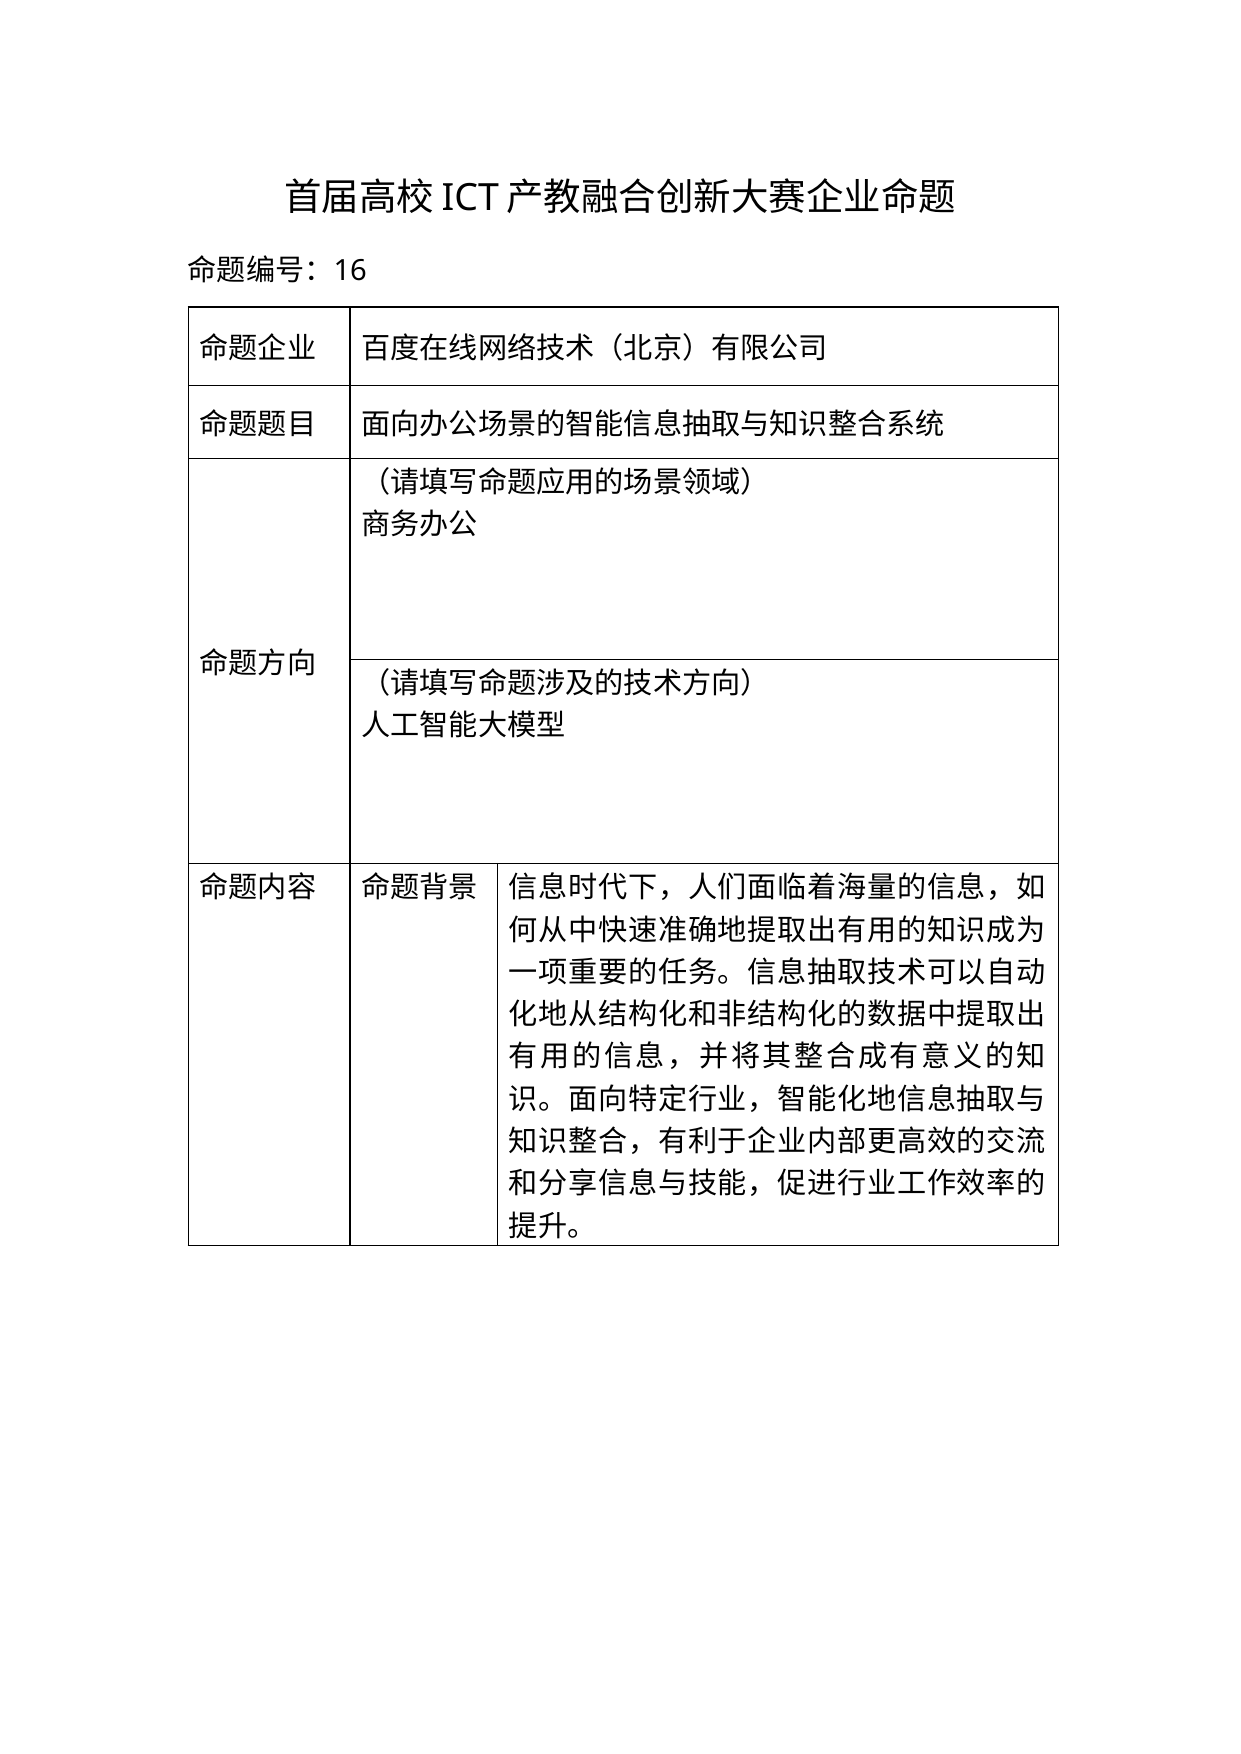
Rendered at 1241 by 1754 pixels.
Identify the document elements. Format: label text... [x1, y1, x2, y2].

table_cell 信息时代下，人们面临着海量的信息，如何从中快速准确地提取出有用的知识成为一项重要的任务。信息抽取技术可以自动化地从结构化和非结构化的数据中提取出有用的信息，并将其整合成有意义的知识。面向特定行业，智能化地信息抽取与知识整合，有利于企业内部更高效的交流和分享信息与技能，促进行业工作效率的提升。 [498, 864, 1058, 1244]
table_cell （请填写命题涉及的技术方向） 人工智能大模型 [351, 660, 1058, 863]
table_header 命题企业 [189, 308, 349, 385]
table_cell 命题方向 [189, 459, 349, 863]
table_cell 命题背景 [351, 864, 497, 1244]
text 首届高校ICT产教融合创新大赛企业命题 [187, 162, 1053, 227]
text 命题编号：16 [187, 235, 1053, 300]
table_cell 面向办公场景的智能信息抽取与知识整合系统 [351, 386, 1058, 458]
table_header 百度在线网络技术（北京）有限公司 [351, 308, 1058, 385]
table_cell 命题题目 [189, 386, 349, 458]
table_cell （请填写命题应用的场景领域） 商务办公 [351, 459, 1058, 659]
table_cell 命题内容 [189, 864, 349, 1244]
